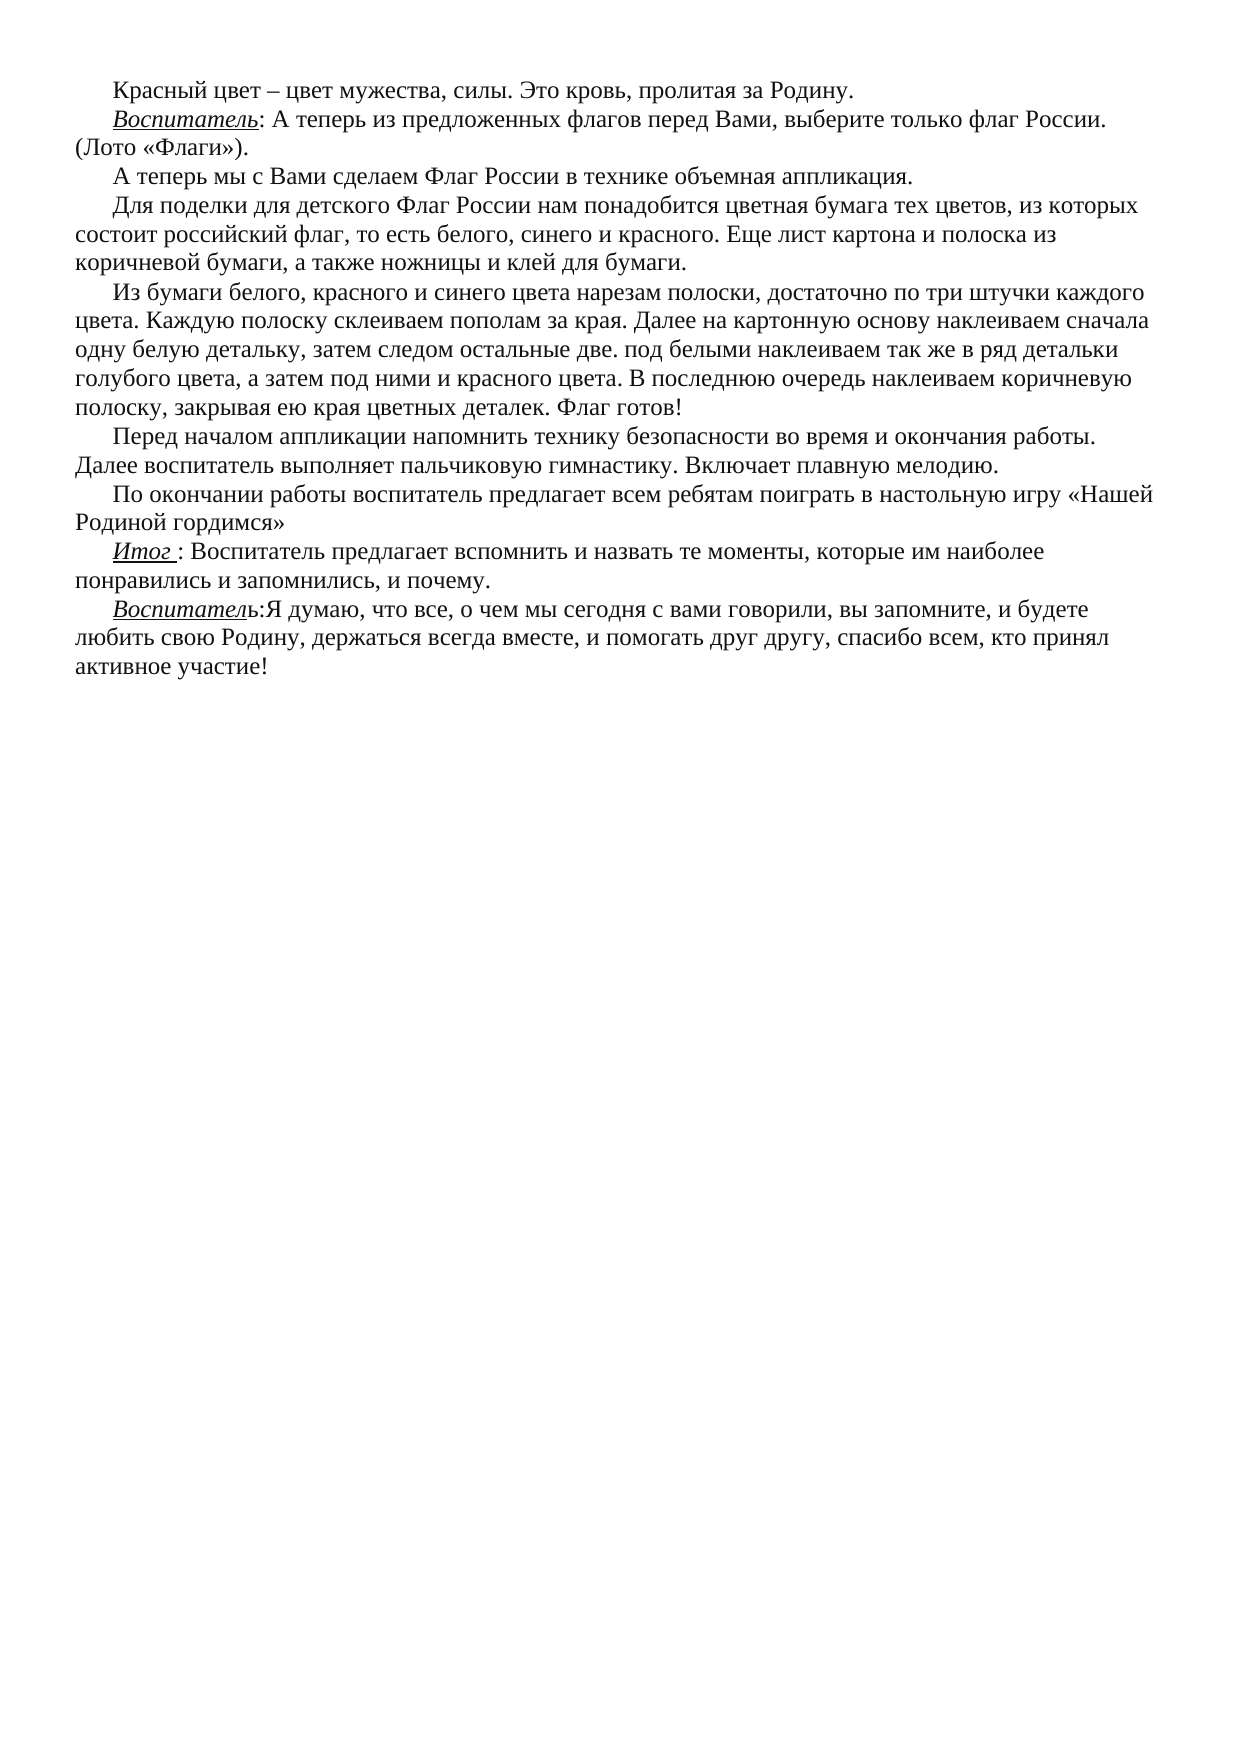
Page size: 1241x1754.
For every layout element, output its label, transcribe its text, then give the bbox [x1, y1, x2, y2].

text Воспитатель: А теперь из предложенных флагов перед Вами, выберите только флаг России.(Лото «Флаги»). [75, 104, 1165, 161]
text Воспитатель:Я думаю, что все, о чем мы сегодня с вами говорили, вы запомните, и будете любить свою Родину, держаться всегда вместе, и помогать друг другу, спасибо всем, кто принял активное участие! [75, 594, 1165, 680]
text Для поделки для детского Флаг России нам понадобится цветная бумага тех цветов, из которых состоит российский флаг, то есть белого, синего и красного. Еще лист картона и полоска из коричневой бумаги, а также ножницы и клей для бумаги. [75, 190, 1165, 277]
text Итог : Воспитатель предлагает вспомнить и назвать те моменты, которые им наиболее понравились и запомнились, и почему. [75, 536, 1165, 594]
text По окончании работы воспитатель предлагает всем ребятам поиграть в настольную игру «Нашей Родиной гордимся» [75, 479, 1165, 536]
text Красный цвет – цвет мужества, силы. Это кровь, пролитая за Родину. [75, 75, 1165, 104]
text А теперь мы с Вами сделаем Флаг России в технике объемная аппликация. [75, 161, 1165, 190]
text Из бумаги белого, красного и синего цвета нарезам полоски, достаточно по три штучки каждого цвета. Каждую полоску склеиваем пополам за края. Далее на картонную основу наклеиваем сначала одну белую детальку, затем следом остальные две. под белыми наклеиваем так же в ряд детальки голубого цвета, а затем под ними и красного цвета. В последнюю очередь наклеиваем коричневую полоску, закрывая ею края цветных деталек. Флаг готов! [75, 277, 1165, 421]
text Перед началом аппликации напомнить технику безопасности во время и окончания работы. Далее воспитатель выполняет пальчиковую гимнастику. Включает плавную мелодию. [75, 421, 1165, 479]
